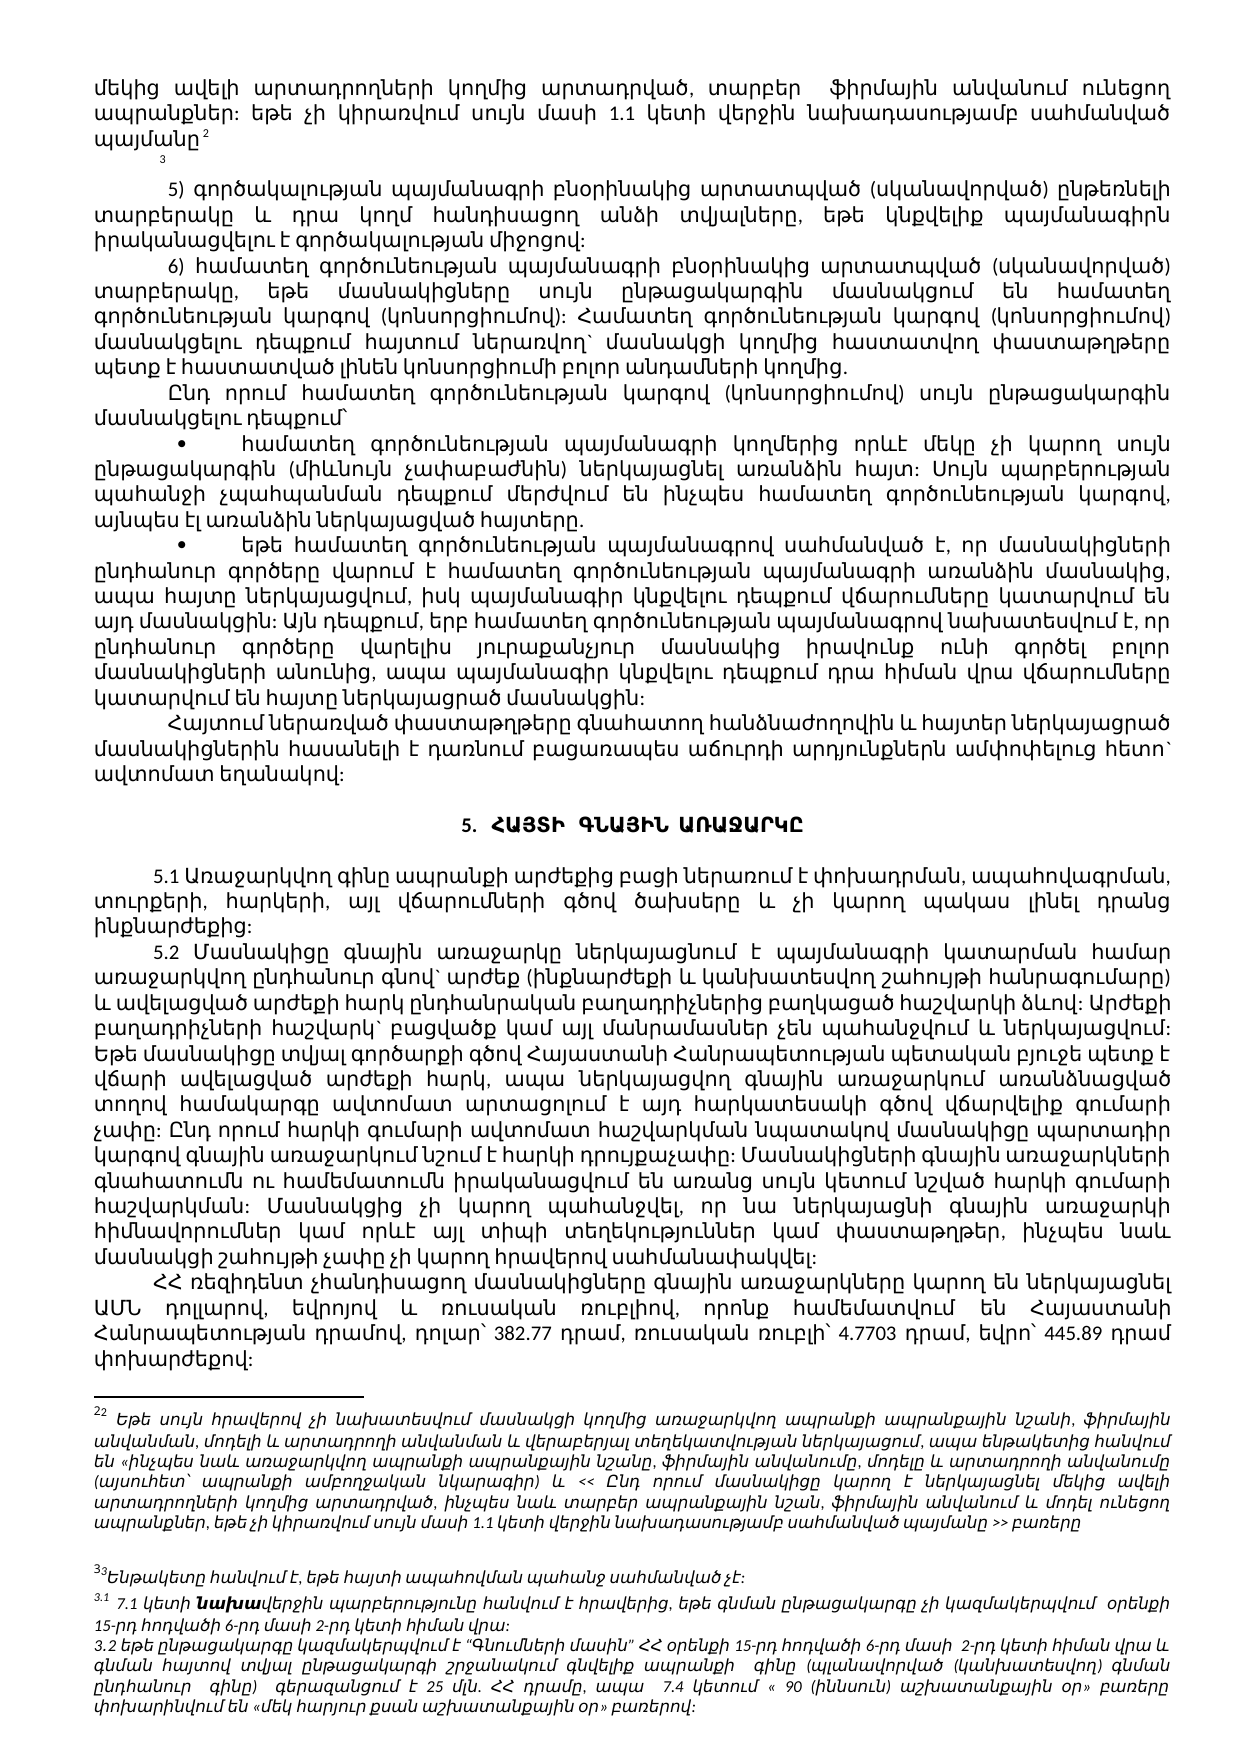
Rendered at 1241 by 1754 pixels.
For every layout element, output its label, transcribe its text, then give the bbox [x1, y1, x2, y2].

text 5. ՀԱՅՏԻ ԳՆԱՅԻՆ ԱՌԱՋԱՐԿԸ [94, 812, 1171, 837]
text 5) գործակալության պայմանագրի բնօրինակից արտատպված (սկանավորված) ընթեռնելի տարբերակը և դրա կողմ հանդիսացող անձի տվյալները, եթե կնքվելիք պայմանագիրն իրականացվելու է գործակալության միջոցով: [94, 177, 1171, 253]
list եթե համատեղ գործունեության պայմանագրով սահմանված է, որ մասնակիցների ընդհանուր գործերը վարում է համատեղ գործունեության պայմանագրի առանձին մասնակից, ապա հայտը ներկայացվում, իսկ պայմանագիր կնքվելու դեպքում վճարումները կատարվում են այդ մասնակցին: Այն դեպքում, երբ համատեղ գործունեության պայմանագրով նախատեսվում է, որ ընդհանուր գործերը վարելիս յուրաքանչյուր մասնակից իրավունք ունի գործել բոլոր մասնակիցների անունից, ապա պայմանագիր կնքվելու դեպքում դրա հիման վրա վճարումները կատարվում են հայտը ներկայացրած մասնակցին: [94, 532, 1171, 710]
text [94, 75, 1171, 151]
text Հայտում ներառված փաստաթղթերը գնահատող հանձնաժողովին և հայտեր ներկայացրած մասնակիցներին հասանելի է դառնում բացառապես աճուրդի արդյունքներն ամփոփելուց հետո` ավտոմատ եղանակով: [94, 710, 1171, 787]
text 3 [94, 151, 1171, 177]
text 5.1 Առաջարկվող գինը ապրանքի արժեքից բացի ներառում է փոխադրման, ապահովագրման, տուրքերի, հարկերի, այլ վճարումների գծով ծախսերը և չի կարող պակաս լինել դրանց ինքնարժեքից: [94, 863, 1171, 939]
text ՀՀ ռեզիդենտ չհանդիսացող մասնակիցները գնային առաջարկները կարող են ներկայացնել ԱՄՆ դոլլարով, եվրոյով և ռուսական ռուբլիով, որոնք համեմատվում են Հայաստանի Հանրապետության դրամով, դոլար՝ 382.77 դրամ, ռուսական ռուբլի՝ 4.7703 դրամ, եվրո՝ 445.89 դրամ փոխարժեքով: [94, 1269, 1171, 1371]
text 5.2 Մասնակիցը գնային առաջարկը ներկայացնում է պայմանագրի կատարման համար առաջարկվող ընդհանուր գնով` արժեք (ինքնարժեքի և կանխատեսվող շահույթի հանրագումարը) և ավելացված արժեքի հարկ ընդհանրական բաղադրիչներից բաղկացած հաշվարկի ձևով: Արժեքի բաղադրիչների հաշվարկ` բացվածք կամ այլ մանրամասներ չեն պահանջվում և ներկայացվում: Եթե մասնակիցը տվյալ գործարքի գծով Հայաստանի Հանրապետության պետական բյուջե պետք է վճարի ավելացված արժեքի հարկ, ապա ներկայացվող գնային առաջարկում առանձնացված տողով համակարգը ավտոմատ արտացոլում է այդ հարկատեսակի գծով վճարվելիք գումարի չափը: Ընդ որում հարկի գումարի ավտոմատ հաշվարկման նպատակով մասնակիցը պարտադիր կարգով գնային առաջարկում նշում է հարկի դրույքաչափը: Մասնակիցների գնային առաջարկների գնահատումն ու համեմատումն իրականացվում են առանց սույն կետում նշված հարկի գումարի հաշվարկման: Մասնակցից չի կարող պահանջվել, որ նա ներկայացնի գնային առաջարկի հիմնավորումներ կամ որևէ այլ տիպի տեղեկություններ կամ փաստաթղթեր, ինչպես նաև մասնակցի շահույթի չափը չի կարող հրավերով սահմանափակվել: [94, 939, 1171, 1269]
list համատեղ գործունեության պայմանագրի կողմերից որևէ մեկը չի կարող սույն ընթացակարգին (միևնույն չափաբաժնին) ներկայացնել առանձին հայտ: Սույն պարբերության պահանջի չպահպանման դեպքում մերժվում են ինչպես համատեղ գործունեության կարգով, այնպես էլ առանձին ներկայացված հայտերը. [94, 431, 1171, 532]
text Ընդ որում համատեղ գործունեության կարգով (կոնսորցիումով) սույն ընթացակարգին մասնակցելու դեպքում՝ [94, 380, 1171, 431]
text 6) համատեղ գործունեության պայմանագրի բնօրինակից արտատպված (սկանավորված) տարբերակը, եթե մասնակիցները սույն ընթացակարգին մասնակցում են համատեղ գործունեության կարգով (կոնսորցիումով): Համատեղ գործունեության կարգով (կոնսորցիումով) մասնակցելու դեպքում հայտում ներառվող` մասնակցի կողմից հաստատվող փաստաթղթերը պետք է հաստատված լինեն կոնսորցիումի բոլոր անդամների կողմից. [94, 253, 1171, 380]
